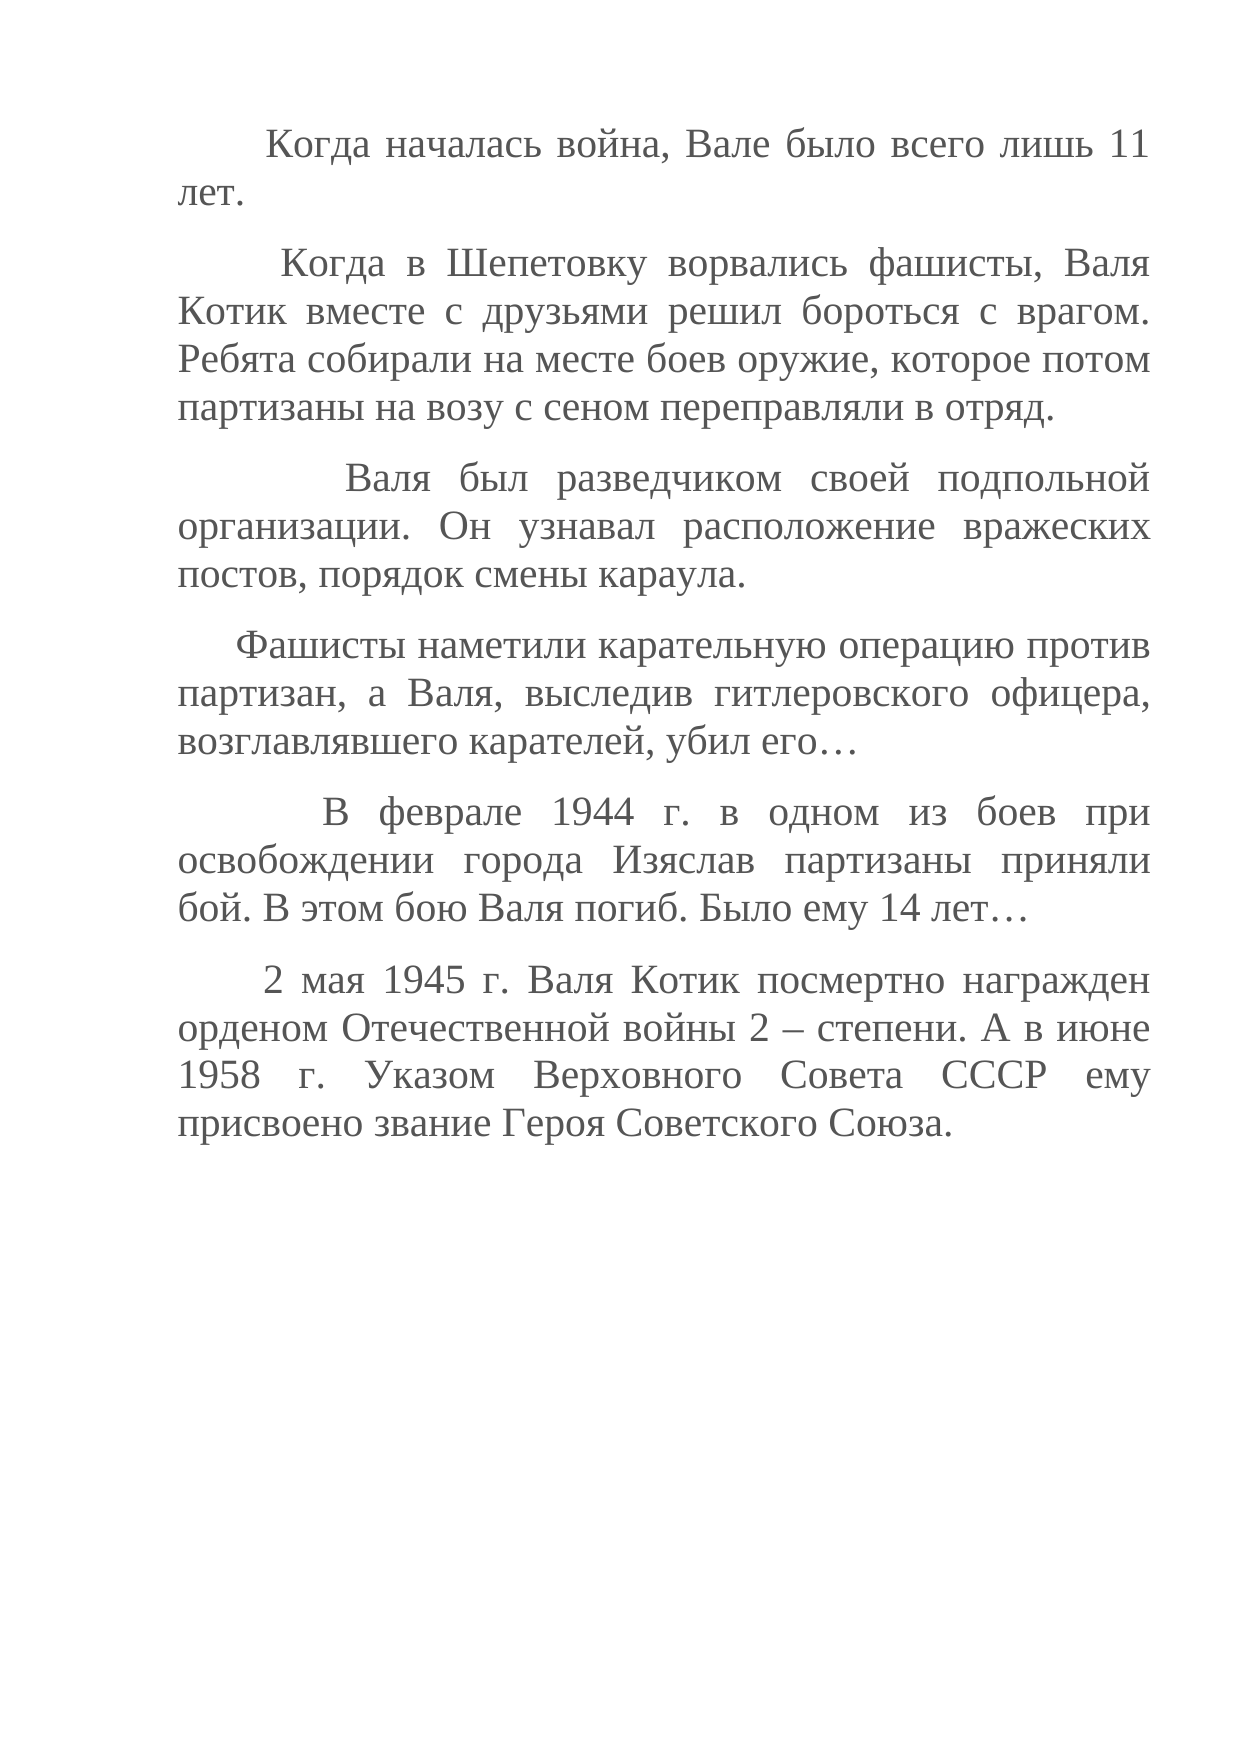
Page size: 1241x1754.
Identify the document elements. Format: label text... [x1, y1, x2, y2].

text Когда началась война, Вале было всего лишь 11 лет. [177, 118, 1152, 214]
text 2 мая 1945 г. Валя Котик посмертно награжден орденом Отечественной войны 2 – степени. А в июне 1958 г. Указом Верховного Совета СССР ему присвоено звание Героя Советского Союза. [177, 954, 1152, 1146]
text Когда в Шепетовку ворвались фашисты, Валя Котик вместе с друзьями решил бороться с врагом. Ребята собирали на месте боев оружие, которое потом партизаны на возу с сеном переправляли в отряд. [177, 237, 1152, 429]
text В феврале 1944 г. в одном из боев при освобождении города Изяслав партизаны приняли бой. В этом бою Валя погиб. Было ему 14 лет… [177, 787, 1152, 931]
text Фашисты наметили карательную операцию против партизан, а Валя, выследив гитлеровского офицера, возглавлявшего карателей, убил его… [177, 620, 1152, 763]
text Валя был разведчиком своей подпольной организации. Он узнавал расположение вражеских постов, порядок смены караула. [177, 452, 1152, 596]
